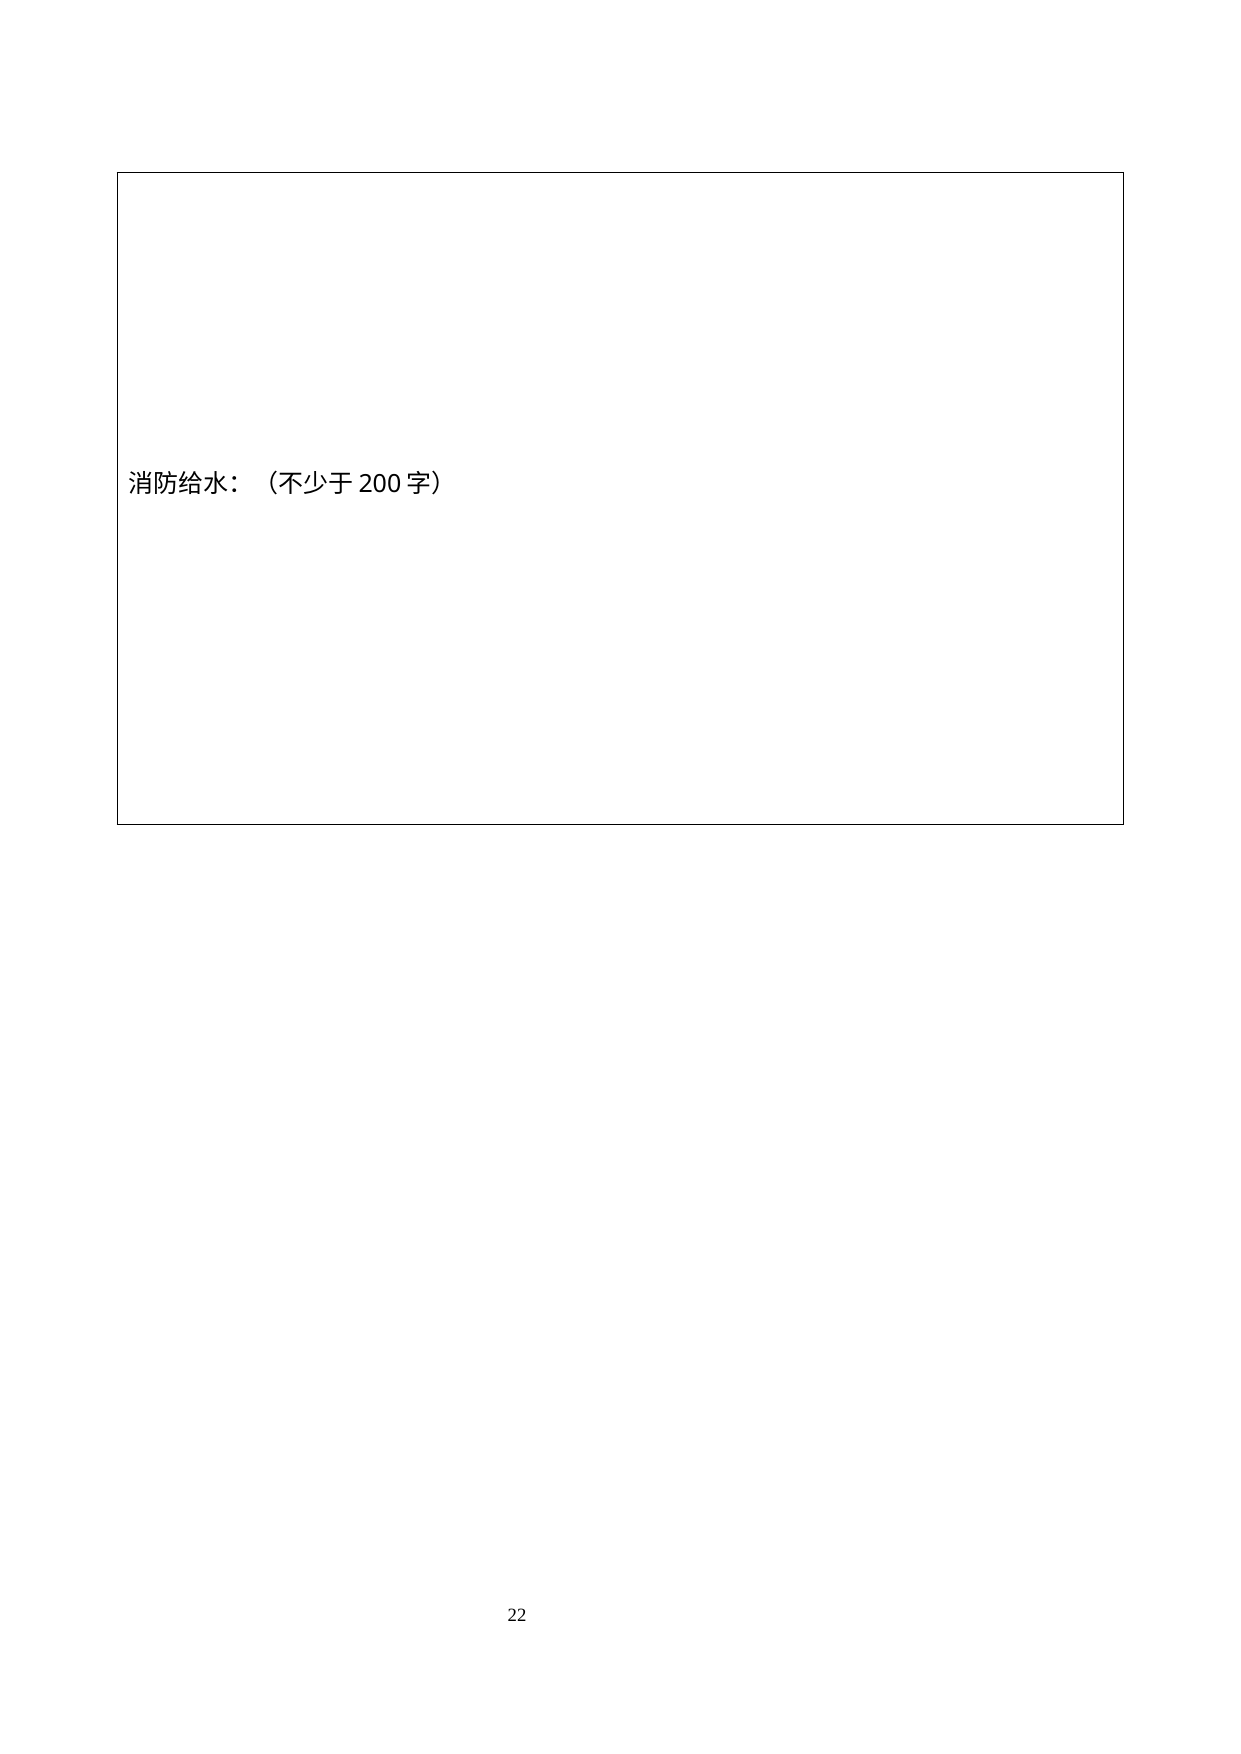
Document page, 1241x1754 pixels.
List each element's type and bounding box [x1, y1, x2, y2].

table_cell [118, 173, 1123, 824]
